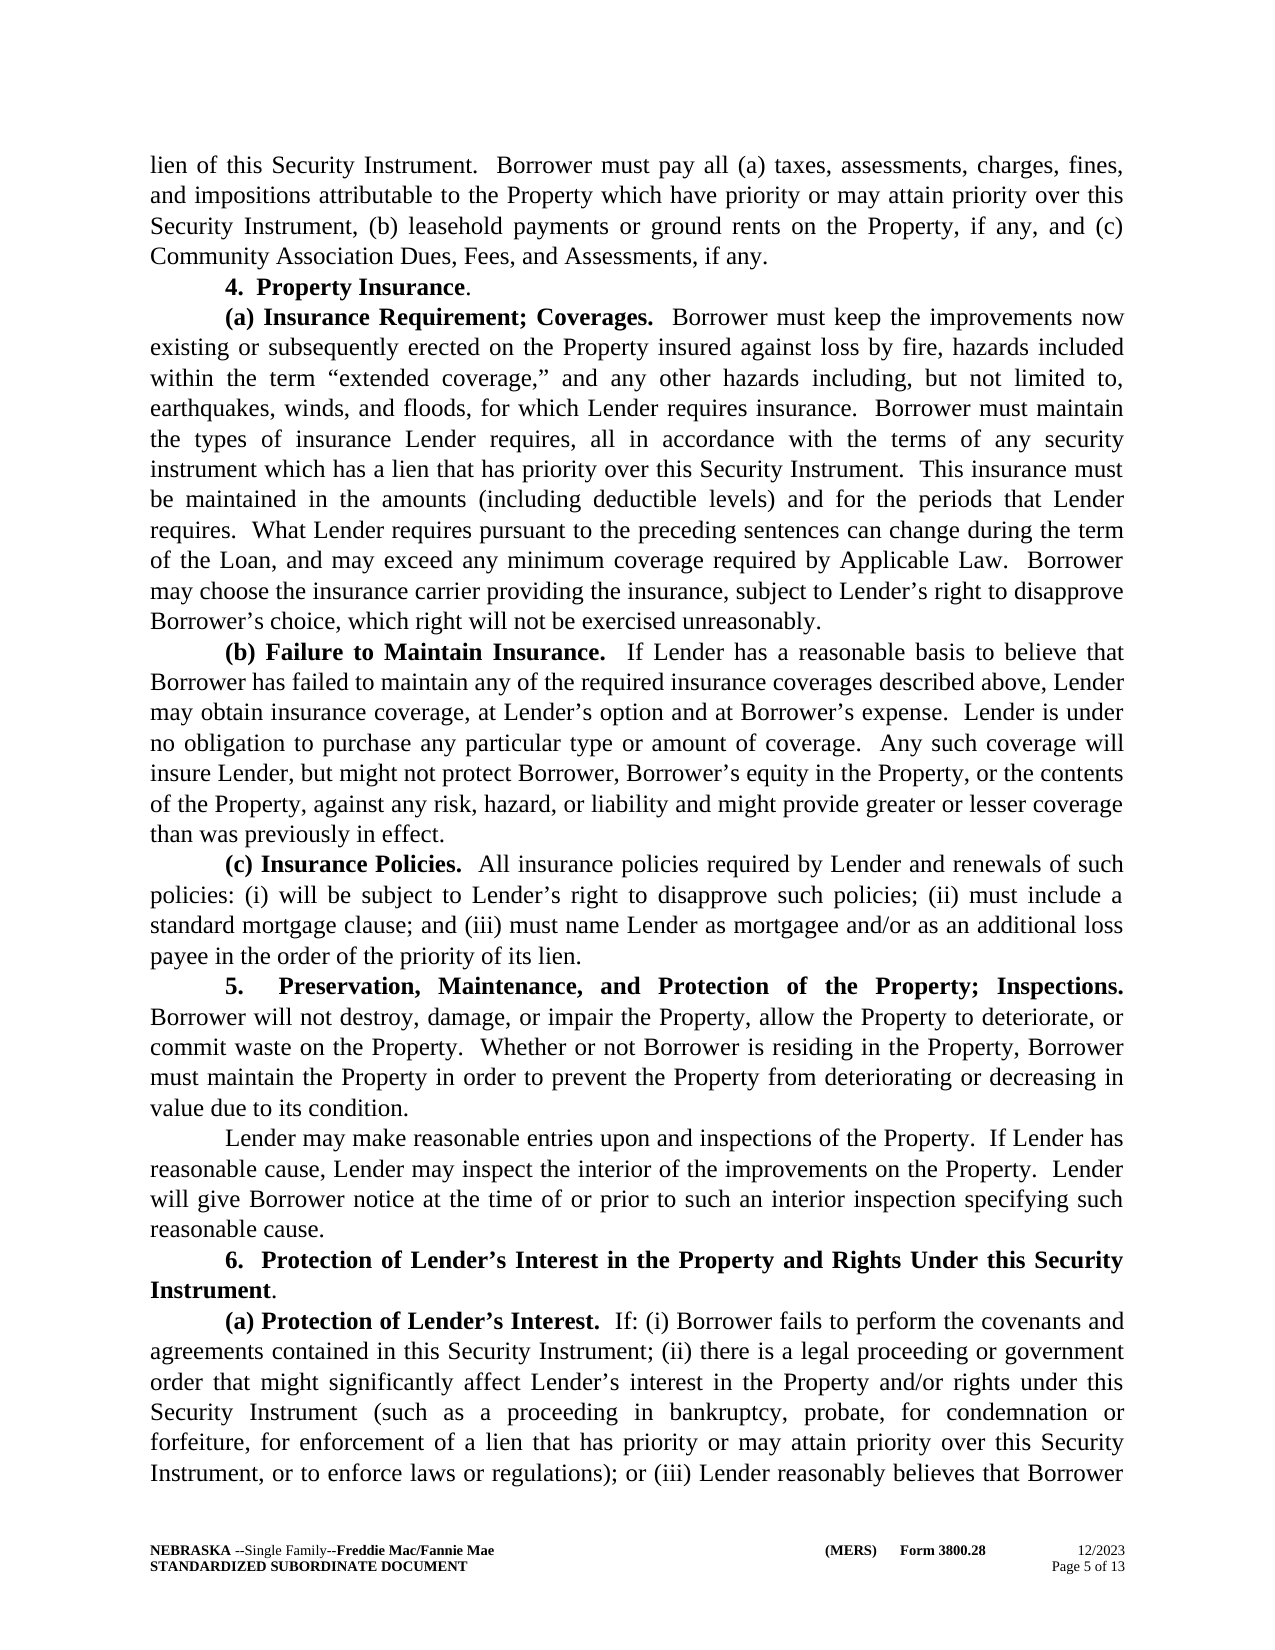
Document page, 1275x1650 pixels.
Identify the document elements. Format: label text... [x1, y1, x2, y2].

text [150, 1306, 1125, 1487]
text Lender may make reasonable entries upon and inspections of the Property. If Lender has reasonable cause, Lender may inspect the interior of the improvements on the Property. Lender will give Borrower notice at the time of or prior to such an interior inspection specifying such reasonable cause. [150, 1123, 1125, 1243]
text (c) Insurance Policies. All insurance policies required by Lender and renewals of such policies: (i) will be subject to Lender’s right to disapprove such policies; (ii) must include a standard mortgage clause; and (iii) must name Lender as mortgagee and/or as an additional loss payee in the order of the priority of its lien. [150, 849, 1125, 969]
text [150, 150, 1125, 270]
text 5. Preservation, Maintenance, and Protection of the Property; Inspections. Borrower will not destroy, damage, or impair the Property, allow the Property to deteriorate, or commit waste on the Property. Whether or not Borrower is residing in the Property, Borrower must maintain the Property in order to prevent the Property from deteriorating or decreasing in value due to its condition. [150, 971, 1125, 1122]
text 6. Protection of Lender’s Interest in the Property and Rights Under this Security Instrument. [150, 1245, 1125, 1304]
text (b) Failure to Maintain Insurance. If Lender has a reasonable basis to believe that Borrower has failed to maintain any of the required insurance coverages described above, Lender may obtain insurance coverage, at Lender’s option and at Borrower’s expense. Lender is under no obligation to purchase any particular type or amount of coverage. Any such coverage will insure Lender, but might not protect Borrower, Borrower’s equity in the Property, or the contents of the Property, against any risk, hazard, or liability and might provide greater or lesser coverage than was previously in effect. [150, 637, 1125, 848]
text 4. Property Insurance. [150, 272, 1125, 300]
text (a) Insurance Requirement; Coverages. Borrower must keep the improvements now existing or subsequently erected on the Property insured against loss by fire, hazards included within the term “extended coverage,” and any other hazards including, but not limited to, earthquakes, winds, and floods, for which Lender requires insurance. Borrower must maintain the types of insurance Lender requires, all in accordance with the terms of any security instrument which has a lien that has priority over this Security Instrument. This insurance must be maintained in the amounts (including deductible levels) and for the periods that Lender requires. What Lender requires pursuant to the preceding sentences can change during the term of the Loan, and may exceed any minimum coverage required by Applicable Law. Borrower may choose the insurance carrier providing the insurance, subject to Lender’s right to disapprove Borrower’s choice, which right will not be exercised unreasonably. [150, 302, 1125, 635]
